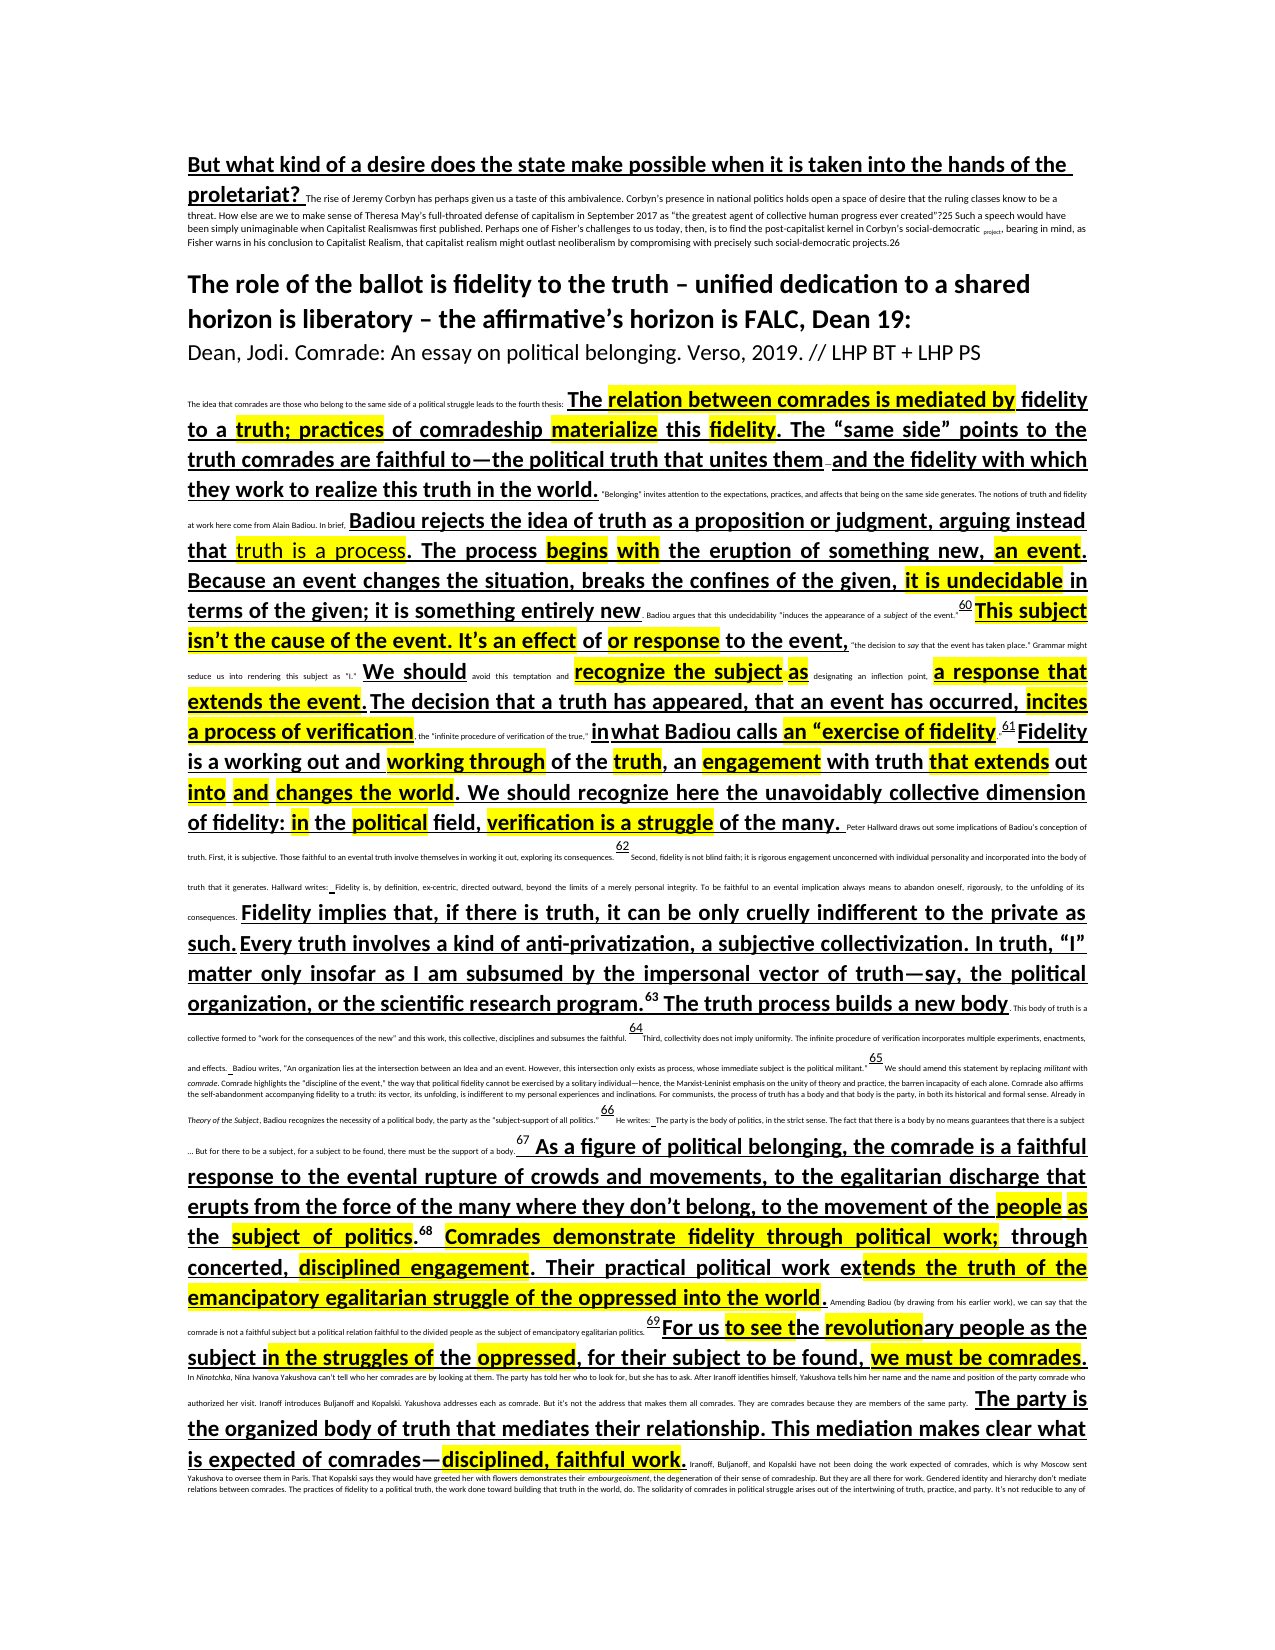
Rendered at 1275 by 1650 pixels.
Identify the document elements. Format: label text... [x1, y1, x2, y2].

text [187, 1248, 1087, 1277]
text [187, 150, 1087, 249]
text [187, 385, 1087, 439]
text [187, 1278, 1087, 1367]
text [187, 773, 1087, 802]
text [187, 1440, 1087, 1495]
text Dean, Jodi. Comrade: An essay on political belonging. Verso, 2019. // LHP BT + LHP PS [187, 338, 1087, 366]
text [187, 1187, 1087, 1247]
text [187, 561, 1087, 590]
subtitle The role of the ballot is fidelity to the truth – unified dedication to a shared horizon is liberatory – the affirmative’s horizon is FALC, Dean 19: [187, 267, 1087, 335]
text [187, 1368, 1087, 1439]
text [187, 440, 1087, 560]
